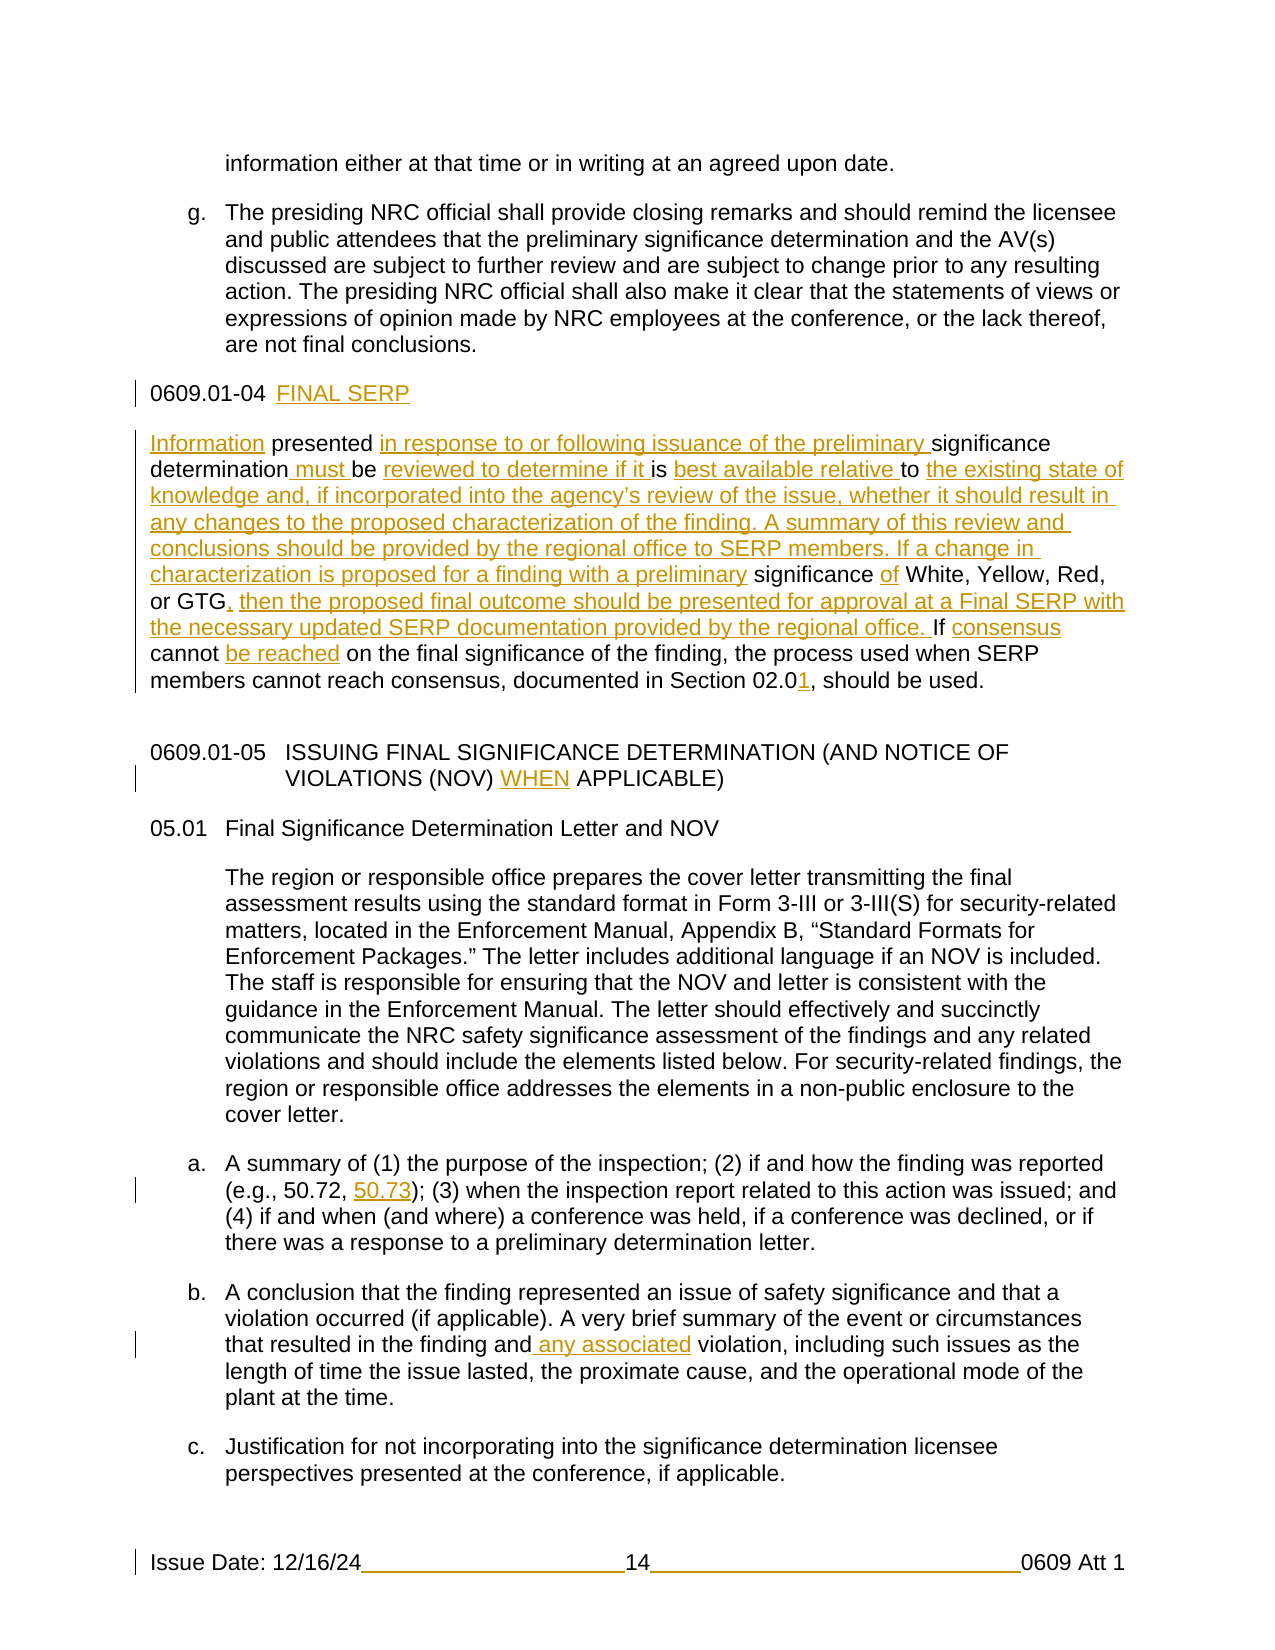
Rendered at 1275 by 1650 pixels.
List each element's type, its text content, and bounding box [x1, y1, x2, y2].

list A summary of (1) the purpose of the inspection; (2) if and how the finding was reported (e.g., 50.72, ); (3) when the inspection report related to this action was issued; and (4) if and when (and where) a conference was held, if a conference was declined, or if there was a response to a preliminary determination letter. [187, 1150, 1125, 1256]
list Justification for not incorporating into the significance determination licensee perspectives presented at the conference, if applicable. [187, 1433, 1125, 1486]
text 0609.01-04 [150, 380, 1125, 407]
list A conclusion that the finding represented an issue of safety significance and that a violation occurred (if applicable). A very brief summary of the event or circumstances that resulted in the finding and violation, including such issues as the length of time the issue lasted, the proximate cause, and the operational mode of the plant at the time. [187, 1279, 1125, 1410]
text The region or responsible office prepares the cover letter transmitting the final assessment results using the standard format in Form 3-III or 3-III(S) for security-related matters, located in the Enforcement Manual, Appendix B, “Standard Formats for Enforcement Packages.” The letter includes additional language if an NOV is included. The staff is responsible for ensuring that the NOV and letter is consistent with the guidance in the Enforcement Manual. The letter should effectively and succinctly communicate the NRC safety significance assessment of the findings and any related violations and should include the elements listed below. For security-related findings, the region or responsible office addresses the elements in a non-public enclosure to the cover letter. [225, 864, 1125, 1127]
list The presiding NRC official shall provide closing remarks and should remind the licensee and public attendees that the preliminary significance determination and the AV(s) discussed are subject to further review and are subject to change prior to any resulting action. The presiding NRC official shall also make it clear that the statements of views or expressions of opinion made by NRC employees at the conference, or the lack thereof, are not final conclusions. [187, 199, 1125, 357]
subtitle 05.01 Final Significance Determination Letter and NOV [150, 814, 1125, 841]
subtitle 0609.01-05 ISSUING FINAL SIGNIFICANCE DETERMINATION (AND NOTICE OF VIOLATIONS (NOV) APPLICABLE) [150, 739, 1125, 792]
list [187, 150, 1125, 176]
text presented significance determinationbe is to significance White, Yellow, Red, or GTG If cannot on the final significance of the finding, the process used when SERP members cannot reach consensus, documented in Section 02.0, should be used. [150, 429, 1125, 693]
